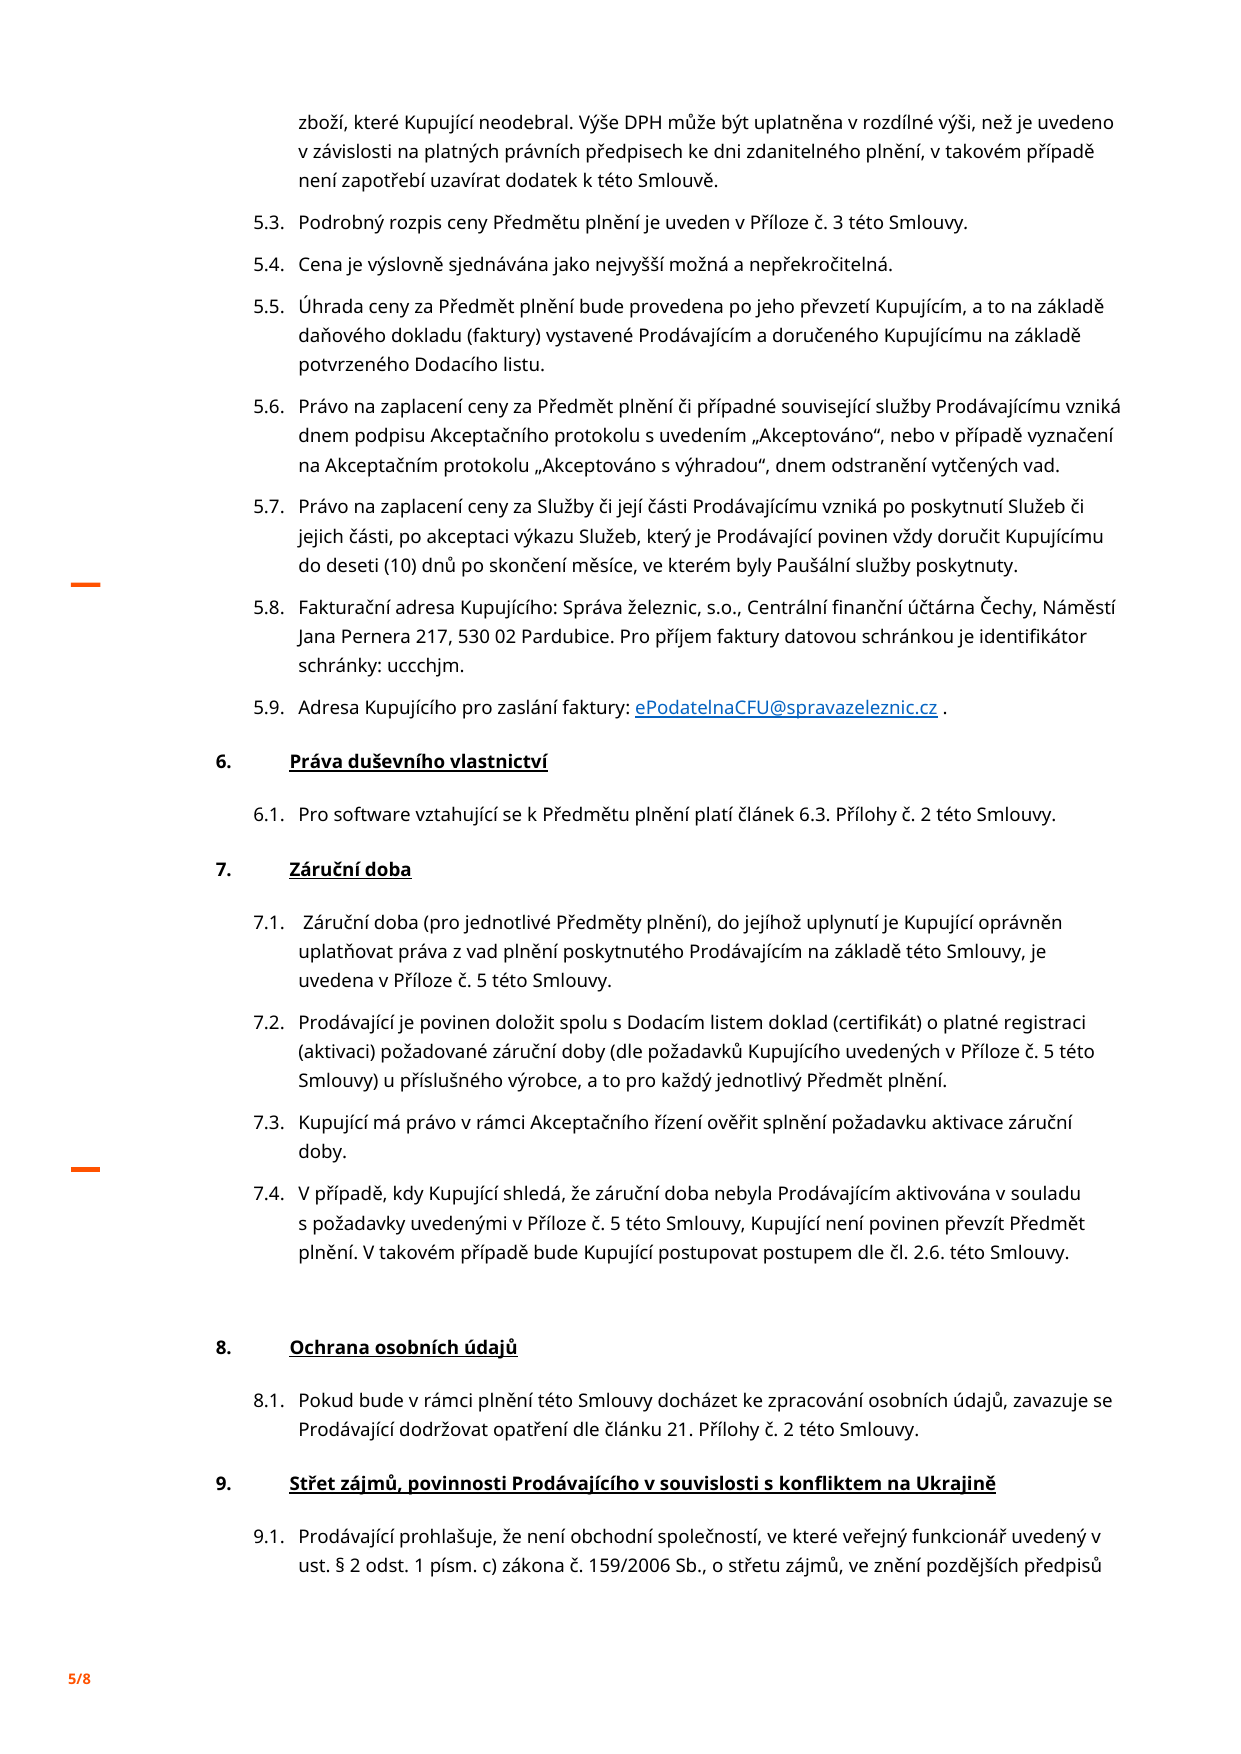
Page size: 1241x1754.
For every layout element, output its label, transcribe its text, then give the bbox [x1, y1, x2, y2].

list Pro software vztahující se k Předmětu plnění platí článek 6.3. Přílohy č. 2 této Smlouvy. [253, 802, 1122, 827]
subtitle Záruční doba [216, 856, 1122, 881]
list Cena je výslovně sjednávána jako nejvyšší možná a nepřekročitelná. [253, 251, 1122, 277]
list Úhrada ceny za Předmět plnění bude provedena po jeho převzetí Kupujícím, a to na základě daňového dokladu (faktury) vystavené Prodávajícím a doručeného Kupujícímu na základě potvrzeného Dodacího listu. [253, 293, 1122, 377]
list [253, 1523, 1122, 1578]
list Kupující má právo v rámci Akceptačního řízení ověřit splnění požadavku aktivace záruční doby. [253, 1109, 1122, 1164]
list Prodávající je povinen doložit spolu s Dodacím listem doklad (certifikát) o platné registraci (aktivaci) požadované záruční doby (dle požadavků Kupujícího uvedených v Příloze č. 5 této Smlouvy) u příslušného výrobce, a to pro každý jednotlivý Předmět plnění. [253, 1009, 1122, 1093]
list Právo na zaplacení ceny za Služby či její části Prodávajícímu vzniká po poskytnutí Služeb či jejich části, po akceptaci výkazu Služeb, který je Prodávající povinen vždy doručit Kupujícímu do deseti (10) dnů po skončení měsíce, ve kterém byly Paušální služby poskytnuty. [253, 494, 1122, 578]
subtitle Střet zájmů, povinnosti Prodávajícího v souvislosti s konfliktem na Ukrajině [216, 1471, 1122, 1496]
subtitle Ochrana osobních údajů [216, 1334, 1122, 1359]
list Záruční doba (pro jednotlivé Předměty plnění), do jejíhož uplynutí je Kupující oprávněn uplatňovat práva z vad plnění poskytnutého Prodávajícím na základě této Smlouvy, je uvedena v Příloze č. 5 této Smlouvy. [253, 909, 1122, 993]
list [253, 109, 1122, 193]
list Právo na zaplacení ceny za Předmět plnění či případné související služby Prodávajícímu vzniká dnem podpisu Akceptačního protokolu s uvedením „Akceptováno“, nebo v případě vyznačení na Akceptačním protokolu „Akceptováno s výhradou“, dnem odstranění vytčených vad. [253, 393, 1122, 477]
subtitle Práva duševního vlastnictví [216, 749, 1122, 774]
list Adresa Kupujícího pro zaslání faktury: ePodatelnaCFU@spravazeleznic.cz . [253, 694, 1122, 720]
list Podrobný rozpis ceny Předmětu plnění je uveden v Příloze č. 3 této Smlouvy. [253, 209, 1122, 235]
list Pokud bude v rámci plnění této Smlouvy docházet ke zpracování osobních údajů, zavazuje se Prodávající dodržovat opatření dle článku 21. Přílohy č. 2 této Smlouvy. [253, 1387, 1122, 1442]
list V případě, kdy Kupující shledá, že záruční doba nebyla Prodávajícím aktivována v souladu s požadavky uvedenými v Příloze č. 5 této Smlouvy, Kupující není povinen převzít Předmět plnění. V takovém případě bude Kupující postupovat postupem dle čl. 2.6. této Smlouvy. [253, 1181, 1122, 1265]
list Fakturační adresa Kupujícího: Správa železnic, s.o., Centrální finanční účtárna Čechy, Náměstí Jana Pernera 217, 530 02 Pardubice. Pro příjem faktury datovou schránkou je identifikátor schránky: uccchjm. [253, 594, 1122, 678]
